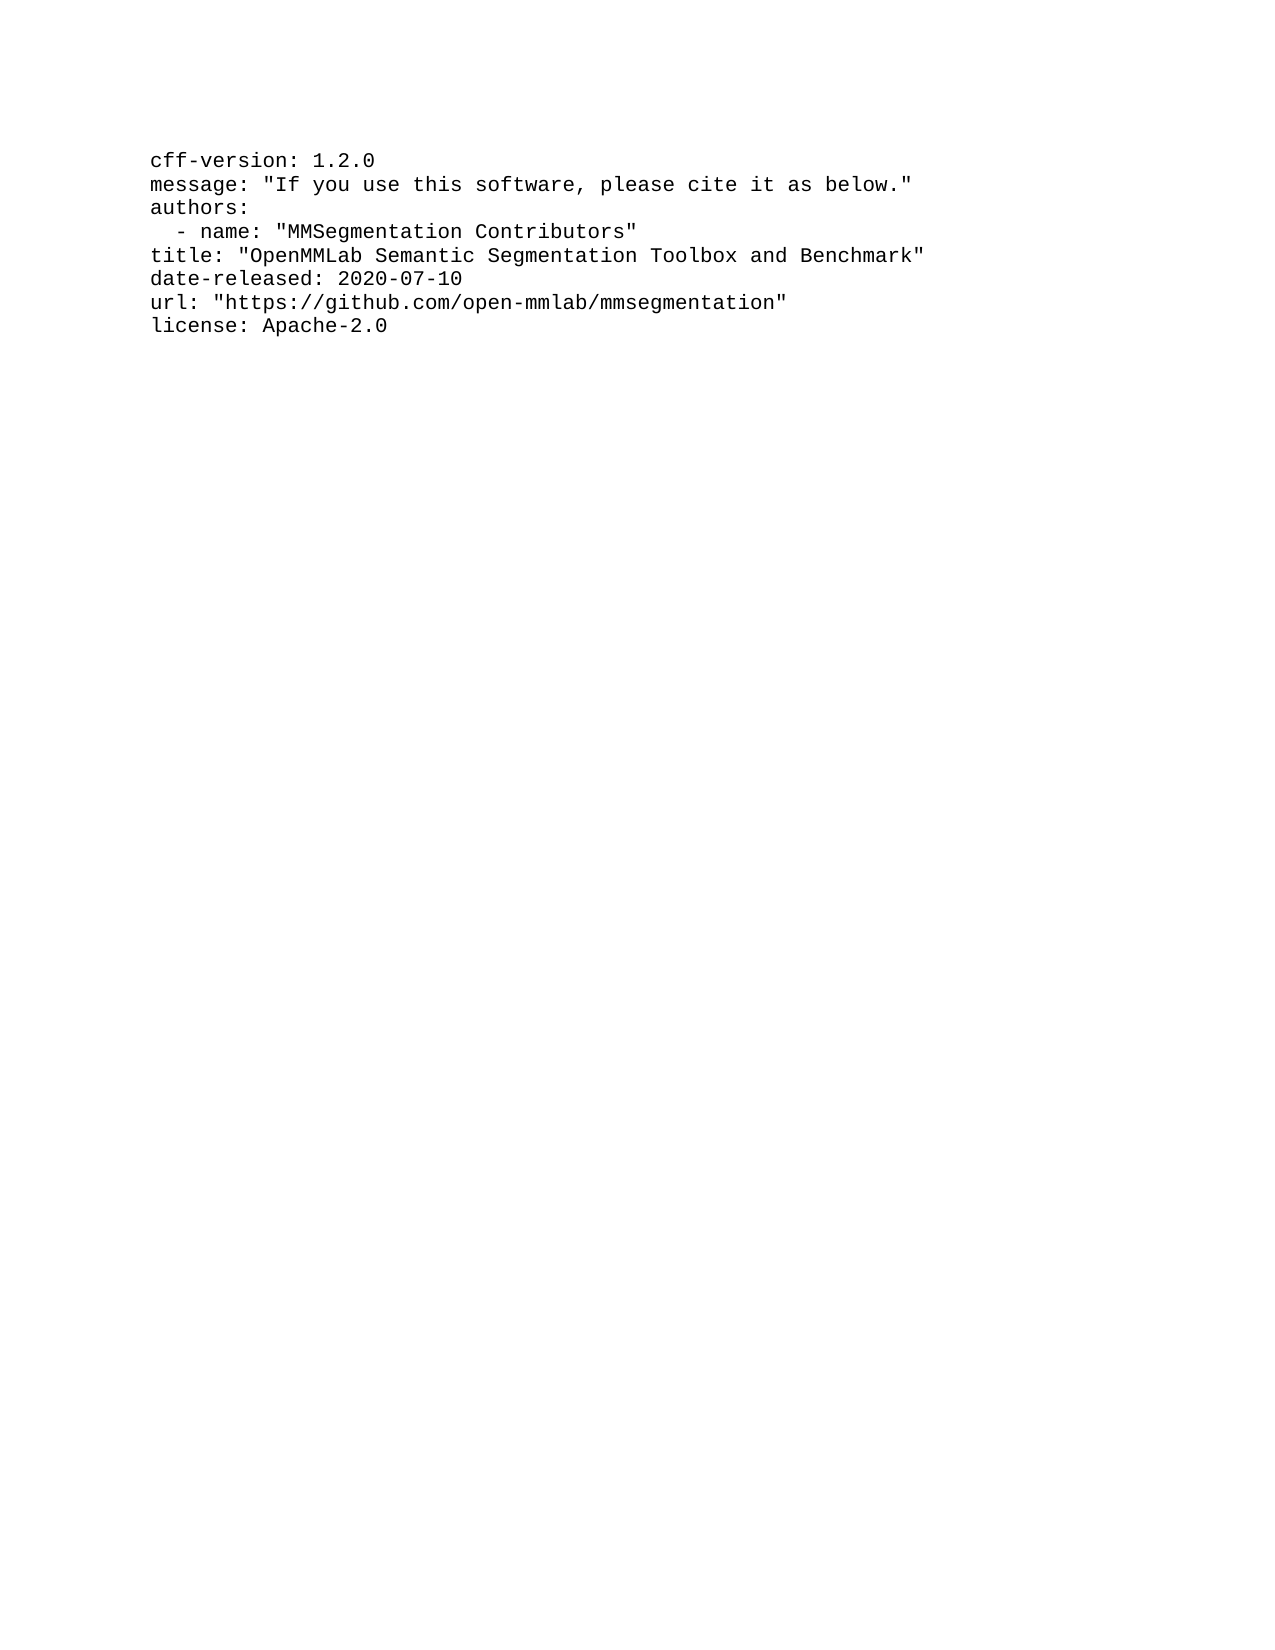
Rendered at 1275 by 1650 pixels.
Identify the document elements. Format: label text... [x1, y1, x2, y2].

text cff-version: 1.2.0 [150, 150, 1125, 174]
text title: "OpenMMLab Semantic Segmentation Toolbox and Benchmark" [150, 244, 1125, 268]
text license: Apache-2.0 [150, 316, 1125, 339]
text - name: "MMSegmentation Contributors" [150, 221, 1125, 244]
text url: "https://github.com/open-mmlab/mmsegmentation" [150, 292, 1125, 316]
text date-released: 2020-07-10 [150, 268, 1125, 292]
text message: "If you use this software, please cite it as below." [150, 174, 1125, 197]
text authors: [150, 197, 1125, 221]
